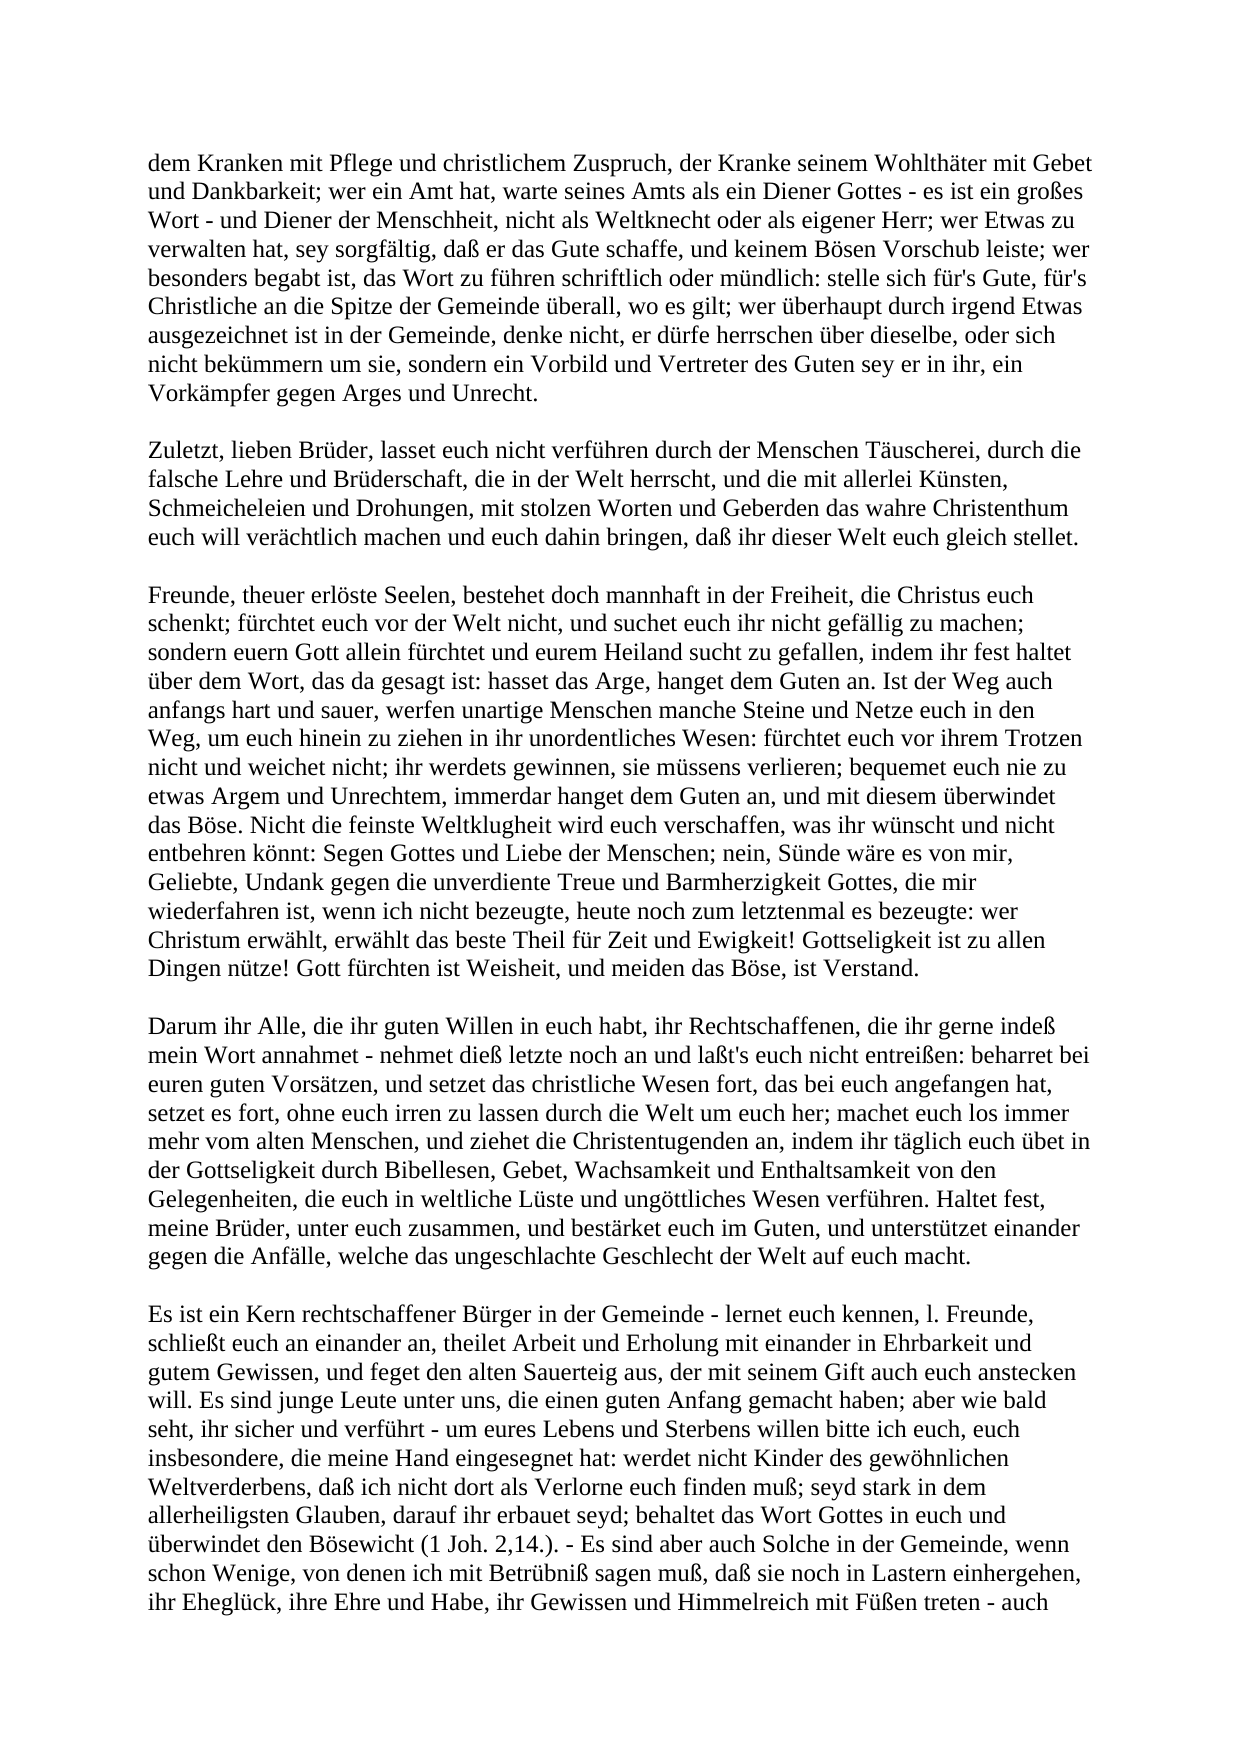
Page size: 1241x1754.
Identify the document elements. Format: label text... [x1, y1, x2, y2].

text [148, 1299, 1093, 1616]
text Darum ihr Alle, die ihr guten Willen in euch habt, ihr Rechtschaffenen, die ihr gerne indeß mein Wort annahmet - nehmet dieß letzte noch an und laßt's euch nicht entreißen: beharret bei euren guten Vorsätzen, und setzet das christliche Wesen fort, das bei euch angefangen hat, setzet es fort, ohne euch irren zu lassen durch die Welt um euch her; machet euch los immer mehr vom alten Menschen, und ziehet die Christentugenden an, indem ihr täglich euch übet in der Gottseligkeit durch Bibellesen, Gebet, Wachsamkeit und Enthaltsamkeit von den Gelegenheiten, die euch in weltliche Lüste und ungöttliches Wesen verführen. Haltet fest, meine Brüder, unter euch zusammen, und bestärket euch im Guten, und unterstützet einander gegen die Anfälle, welche das ungeschlachte Geschlecht der Welt auf euch macht. [148, 1011, 1093, 1270]
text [148, 148, 1093, 406]
text Zuletzt, lieben Brüder, lasset euch nicht verführen durch der Menschen Täuscherei, durch die falsche Lehre und Brüderschaft, die in der Welt herrscht, und die mit allerlei Künsten, Schmeicheleien und Drohungen, mit stolzen Worten und Geberden das wahre Christenthum euch will verächtlich machen und euch dahin bringen, daß ihr dieser Welt euch gleich stellet. [148, 436, 1093, 551]
text Freunde, theuer erlöste Seelen, bestehet doch mannhaft in der Freiheit, die Christus euch schenkt; fürchtet euch vor der Welt nicht, und suchet euch ihr nicht gefällig zu machen; sondern euern Gott allein fürchtet und eurem Heiland sucht zu gefallen, indem ihr fest haltet über dem Wort, das da gesagt ist: hasset das Arge, hanget dem Guten an. Ist der Weg auch anfangs hart und sauer, werfen unartige Menschen manche Steine und Netze euch in den Weg, um euch hinein zu ziehen in ihr unordentliches Wesen: fürchtet euch vor ihrem Trotzen nicht und weichet nicht; ihr werdets gewinnen, sie müssens verlieren; bequemet euch nie zu etwas Argem und Unrechtem, immerdar hanget dem Guten an, und mit diesem überwindet das Böse. Nicht die feinste Weltklugheit wird euch verschaffen, was ihr wünscht und nicht entbehren könnt: Segen Gottes und Liebe der Menschen; nein, Sünde wäre es von mir, Geliebte, Undank gegen die unverdiente Treue und Barmherzigkeit Gottes, die mir wiederfahren ist, wenn ich nicht bezeugte, heute noch zum letztenmal es bezeugte: wer Christum erwählt, erwählt das beste Theil für Zeit und Ewigkeit! Gottseligkeit ist zu allen Dingen nütze! Gott fürchten ist Weisheit, und meiden das Böse, ist Verstand. [148, 580, 1093, 982]
